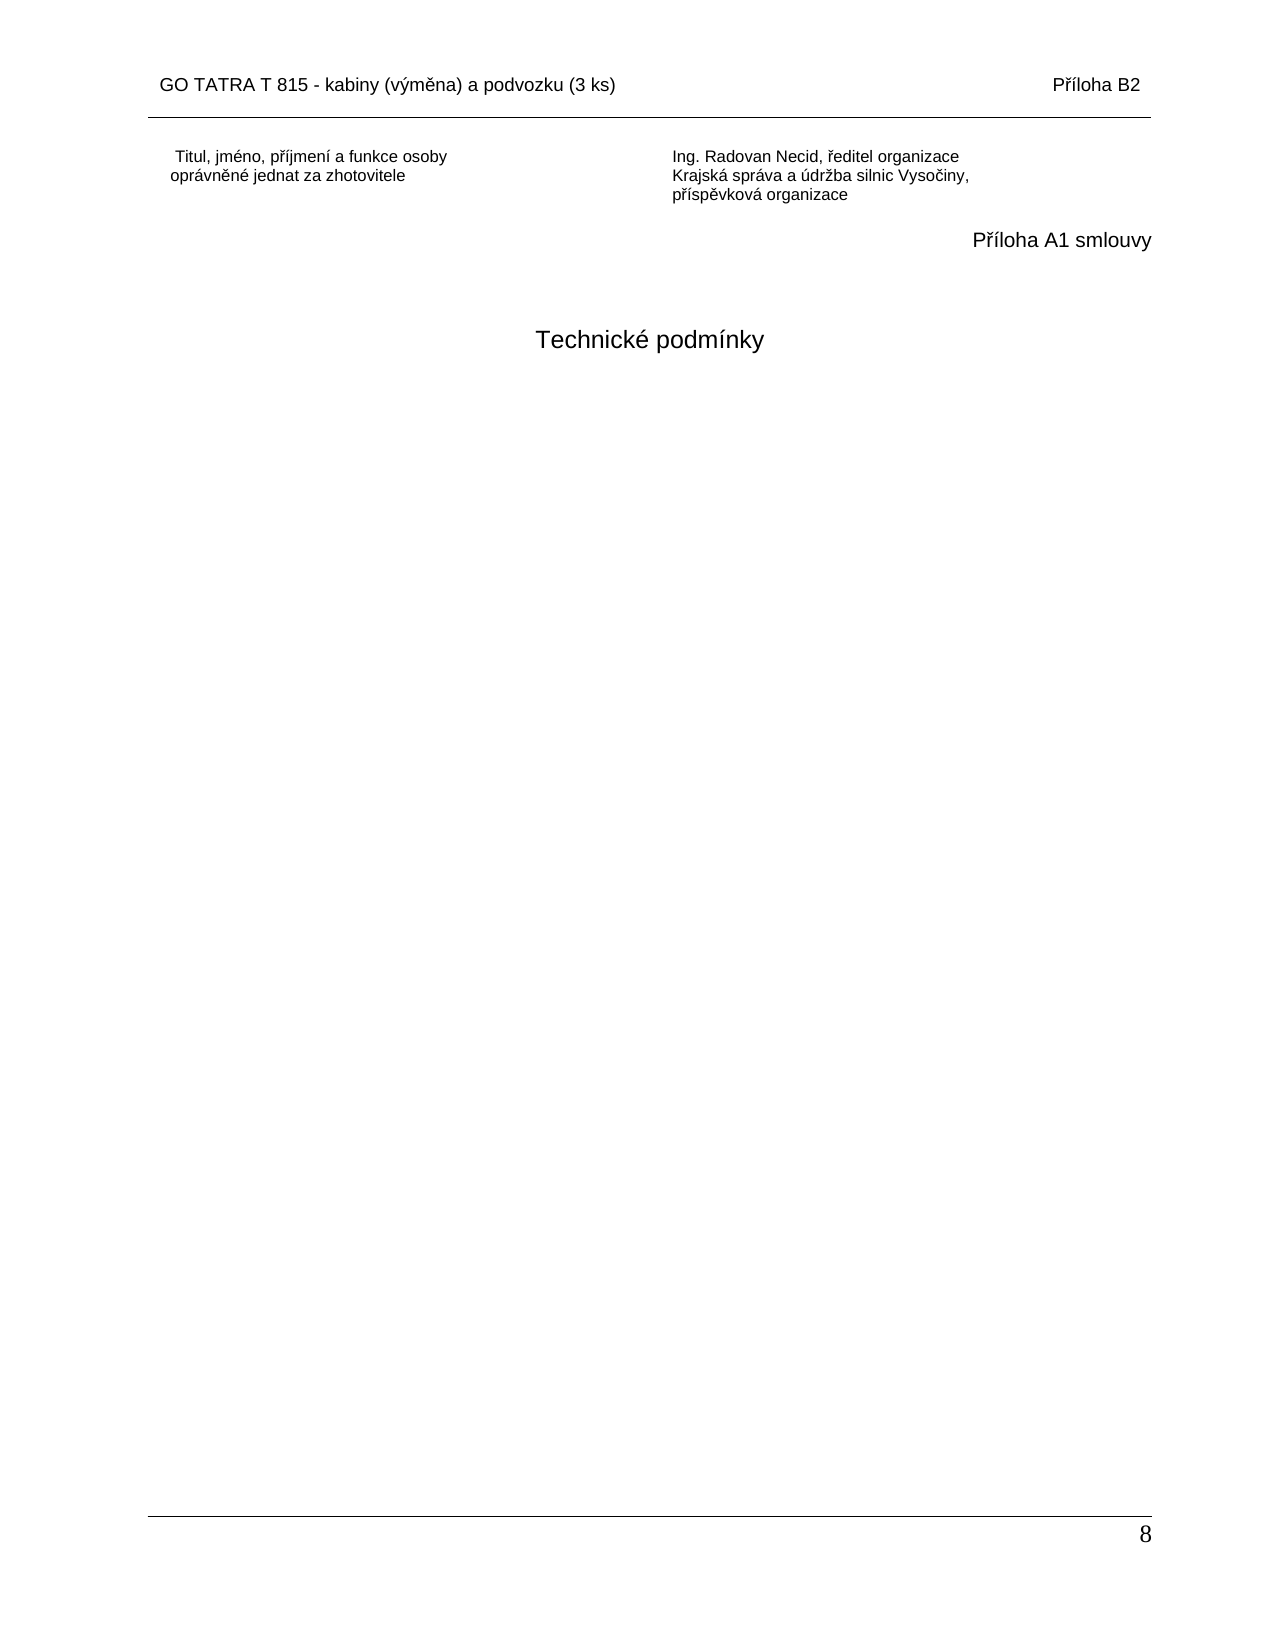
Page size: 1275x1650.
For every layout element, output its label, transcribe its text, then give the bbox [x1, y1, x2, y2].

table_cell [661, 147, 1104, 204]
text Příloha A1 smlouvy [148, 228, 1152, 252]
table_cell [159, 147, 661, 204]
text Technické podmínky [148, 325, 1152, 353]
